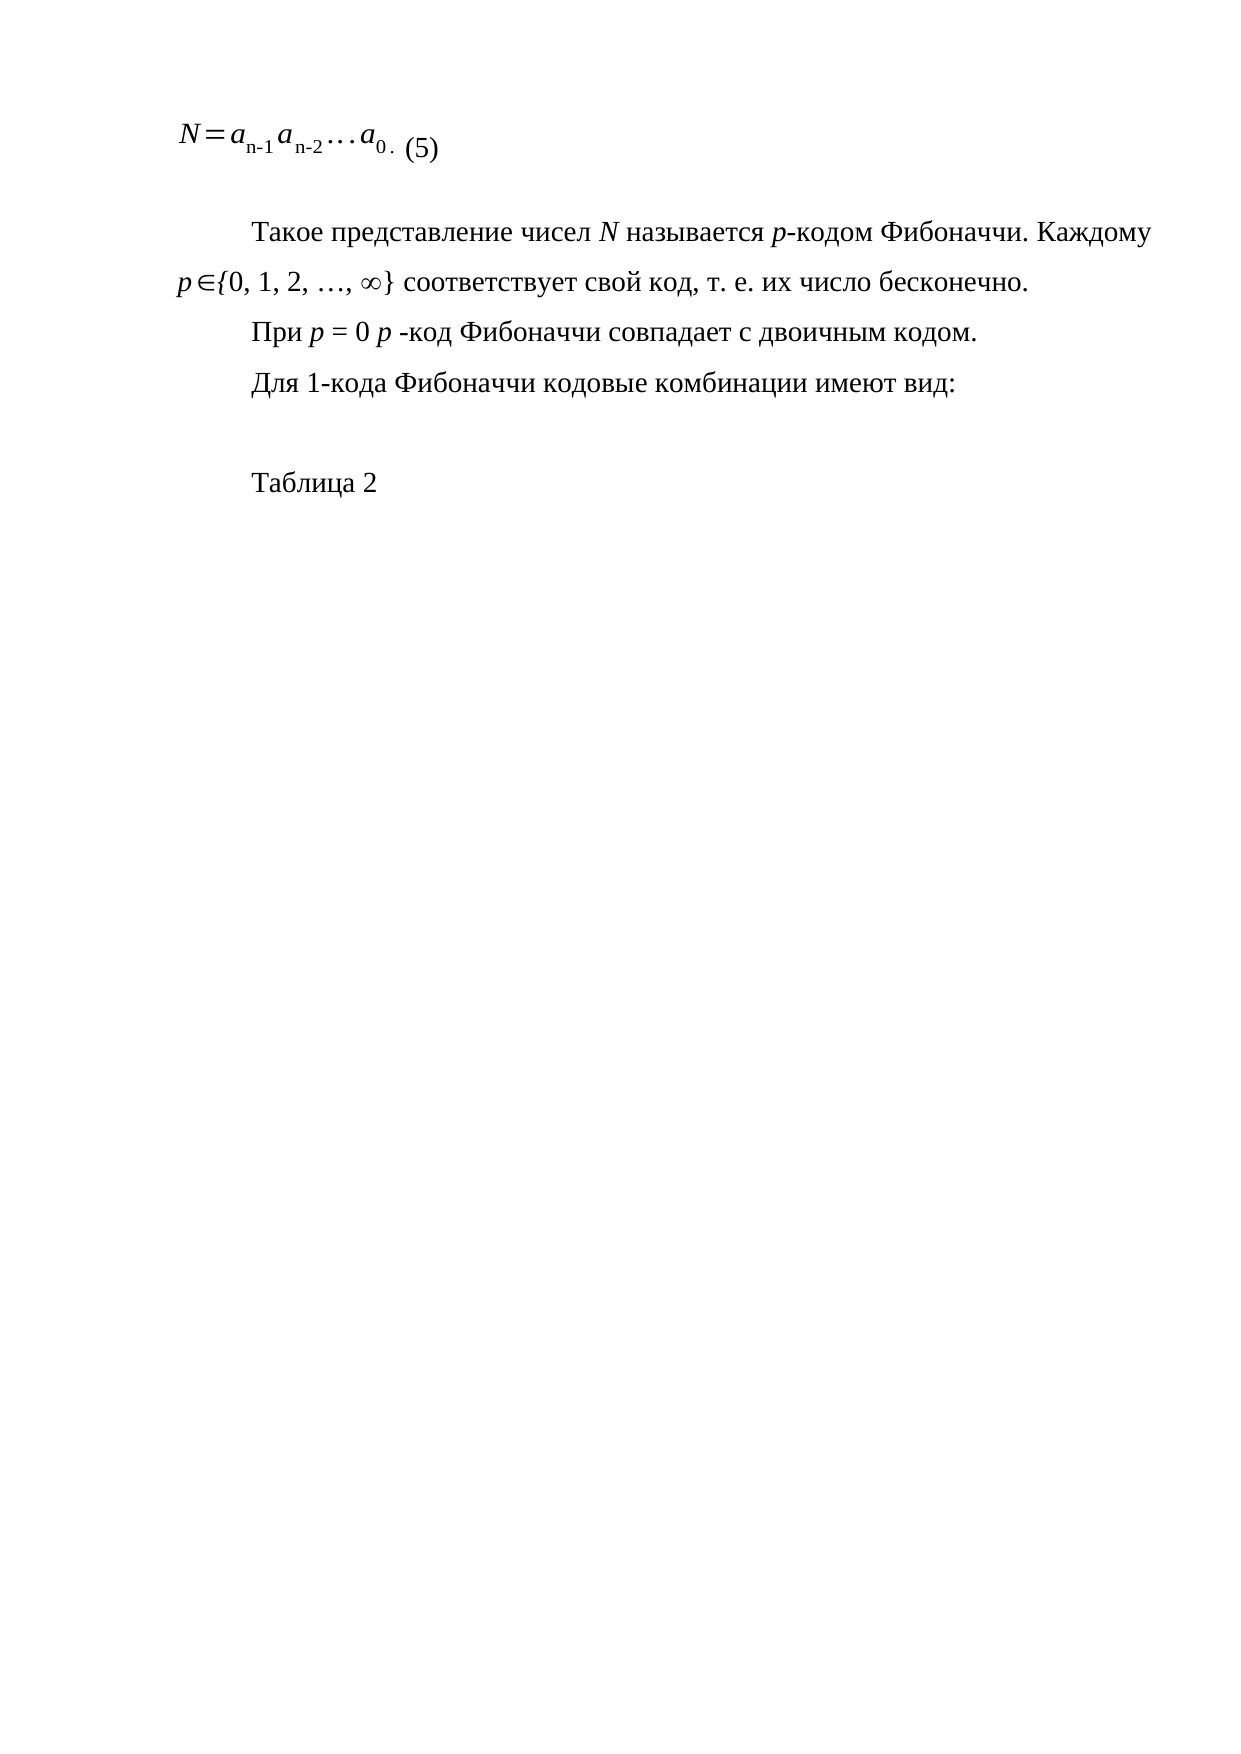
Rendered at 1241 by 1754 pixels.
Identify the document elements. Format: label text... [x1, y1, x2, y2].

text Такое представление чисел N называется p-кодом Фибоначчи. Каждому p {0, 1, 2, …, } соответствует свой код, т. е. их число бесконечно. [177, 214, 1152, 298]
text Таблица 2 [177, 465, 1152, 499]
text Для 1-кода Фибоначчи кодовые комбинации имеют вид: [177, 365, 1152, 398]
text При p = 0 p -код Фибоначчи совпадает с двоичным кодом. [177, 314, 1152, 348]
